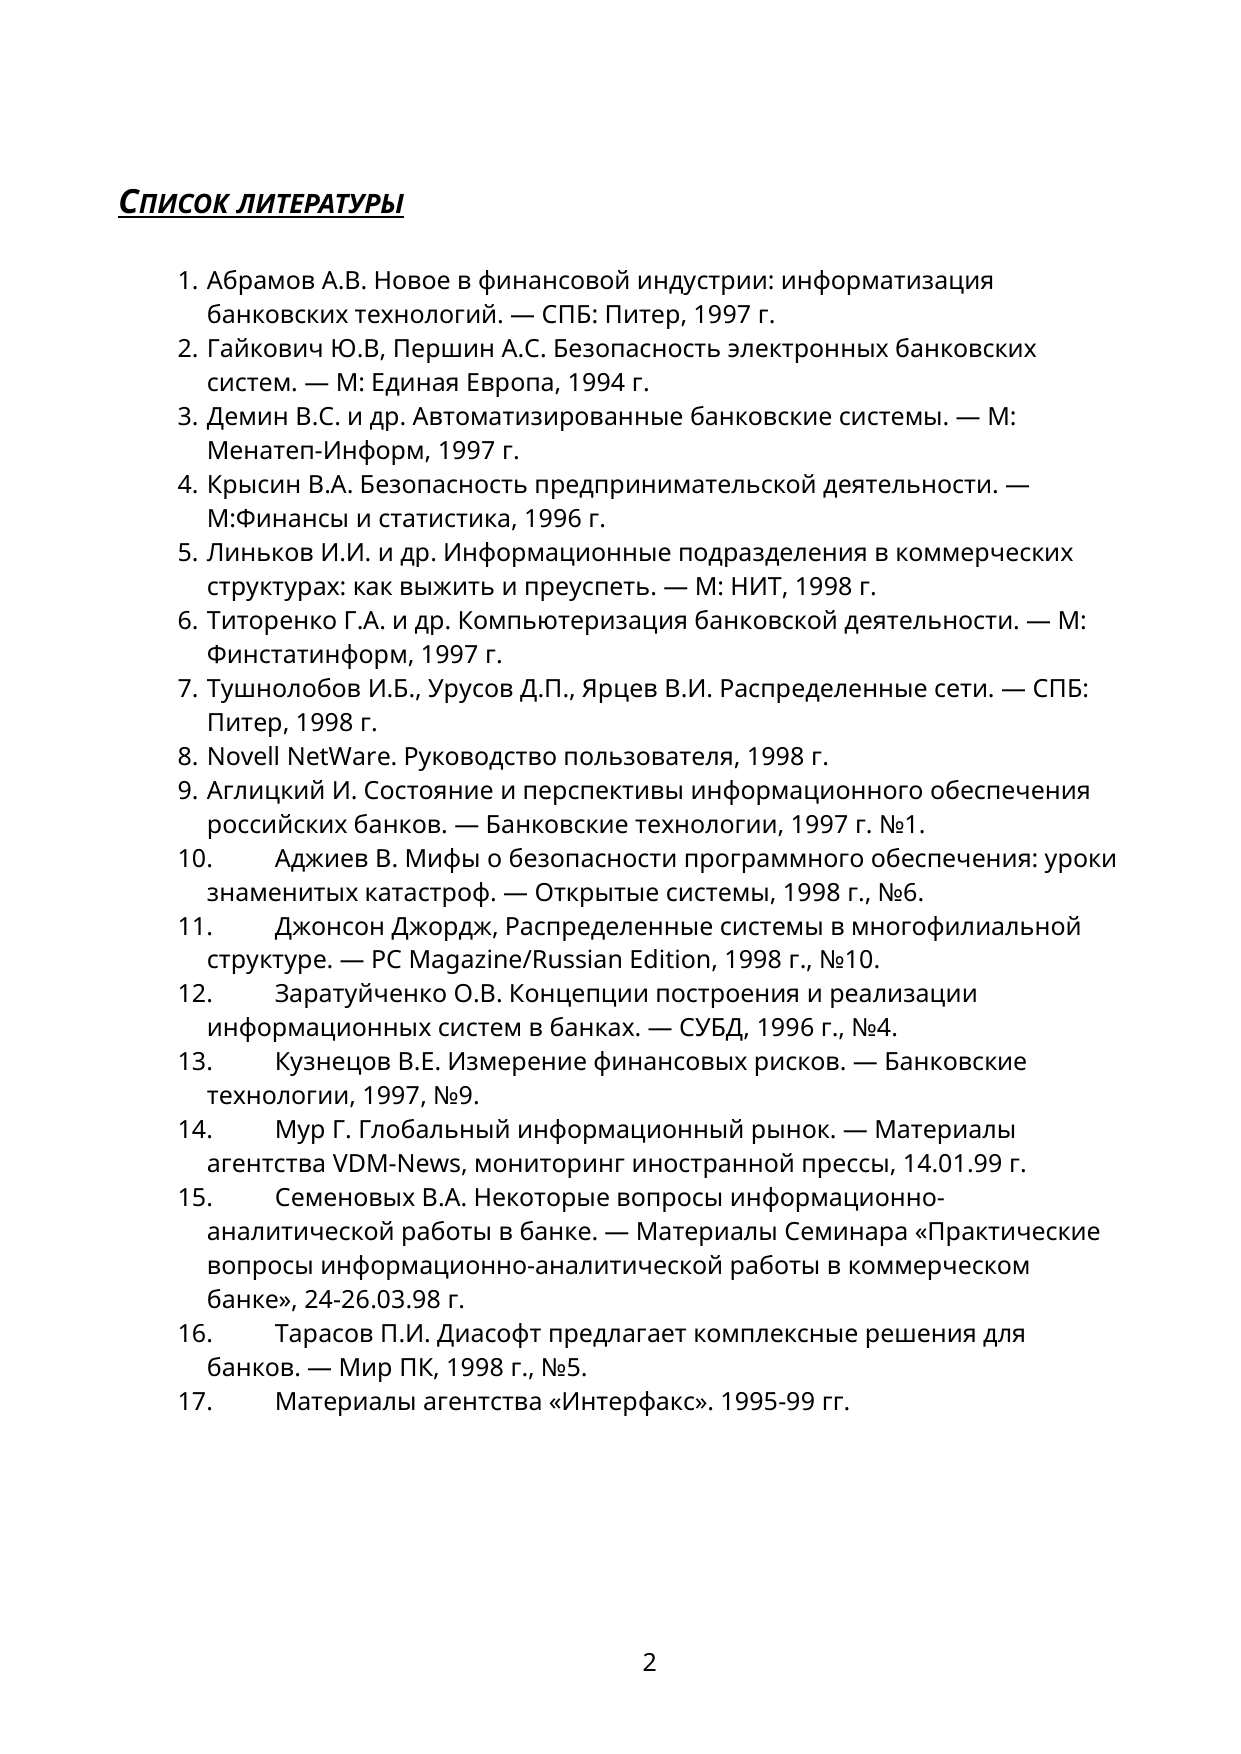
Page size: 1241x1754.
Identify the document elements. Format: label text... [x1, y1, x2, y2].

list Гайкович Ю.В, Першин А.С. Безопасность электронных банковских систем. — М: Единая Европа, 1994 г. [177, 331, 1122, 399]
list Абрамов А.В. Новое в финансовой индустрии: информатизация банковских технологий. — СПБ: Питер, 1997 г. [177, 263, 1122, 331]
list Novell NetWare. Руководство пользователя, 1998 г. [177, 739, 1122, 773]
list Аджиев В. Мифы о безопасности программного обеспечения: уроки знаменитых катастроф. — Открытые системы, 1998 г., №6. [177, 841, 1122, 908]
list Титоренко Г.А. и др. Компьютеризация банковской деятельности. — М: Финстатинформ, 1997 г. [177, 603, 1122, 671]
list Демин В.С. и др. Автоматизированные банковские системы. — М: Менатеп-Информ, 1997 г. [177, 399, 1122, 467]
list Крысин В.А. Безопасность предпринимательской деятельности. — М:Финансы и статистика, 1996 г. [177, 467, 1122, 535]
list Кузнецов В.Е. Измерение финансовых рисков. — Банковские технологии, 1997, №9. [177, 1044, 1122, 1112]
list Мур Г. Глобальный информационный рынок. — Материалы агентства VDM-News, мониторинг иностранной прессы, 14.01.99 г. [177, 1112, 1122, 1180]
list Линьков И.И. и др. Информационные подразделения в коммерческих структурах: как выжить и преуспеть. — М: НИТ, 1998 г. [177, 535, 1122, 603]
list Аглицкий И. Состояние и перспективы информационного обеспечения российских банков. — Банковские технологии, 1997 г. №1. [177, 773, 1122, 841]
list Материалы агентства «Интерфакс». 1995-99 гг. [177, 1384, 1122, 1418]
list Тушнолобов И.Б., Урусов Д.П., Ярцев В.И. Распределенные сети. — СПБ: Питер, 1998 г. [177, 671, 1122, 739]
list Джонсон Джордж, Распределенные системы в многофилиальной структуре. — PC Magazine/Russian Edition, 1998 г., №10. [177, 908, 1122, 976]
list Заратуйченко О.В. Концепции построения и реализации информационных систем в банках. — СУБД, 1996 г., №4. [177, 976, 1122, 1044]
list Семеновых В.А. Некоторые вопросы информационно-аналитической работы в банке. — Материалы Семинара «Практические вопросы информационно-аналитической работы в коммерческом банке», 24-26.03.98 г. [177, 1180, 1122, 1316]
subtitle Список литературы [118, 177, 1122, 223]
list Тарасов П.И. Диасофт предлагает комплексные решения для банков. — Мир ПК, 1998 г., №5. [177, 1316, 1122, 1384]
